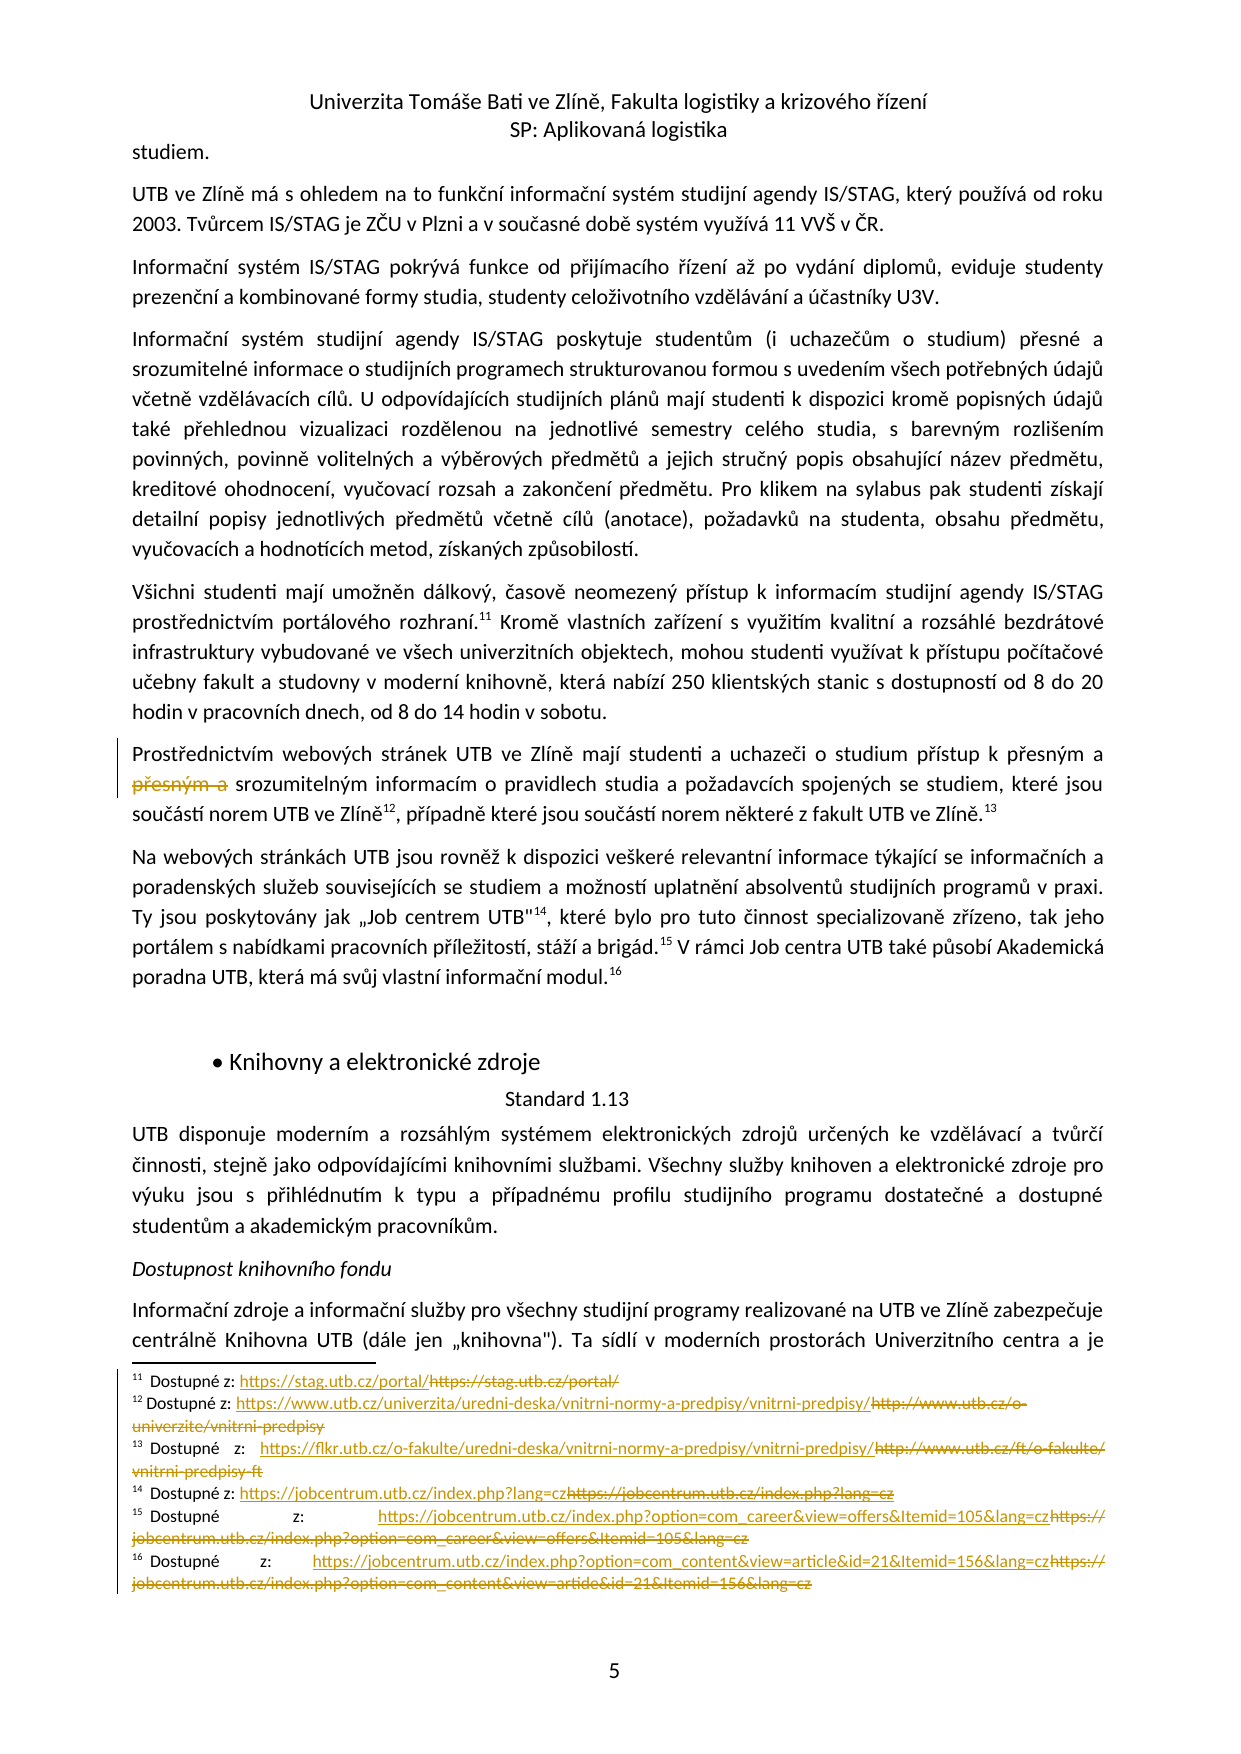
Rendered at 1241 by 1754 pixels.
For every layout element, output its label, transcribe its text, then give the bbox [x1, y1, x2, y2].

text Informační systém studijní agendy IS/STAG poskytuje studentům (i uchazečům o studium) přesné a srozumitelné informace o studijních programech strukturovanou formou s uvedením všech potřebných údajů včetně vzdělávacích cílů. U odpovídajících studijních plánů mají studenti k dispozici kromě popisných údajů také přehlednou vizualizaci rozdělenou na jednotlivé semestry celého studia, s barevným rozlišením povinných, povinně volitelných a výběrových předmětů a jejich stručný popis obsahující název předmětu, kreditové ohodnocení, vyučovací rozsah a zakončení předmětu. Pro klikem na sylabus pak studenti získají detailní popisy jednotlivých předmětů včetně cílů (anotace), požadavků na studenta, obsahu předmětu, vyučovacích a hodnotících metod, získaných způsobilostí. [132, 323, 1105, 563]
text Všichni studenti mají umožněn dálkový, časově neomezený přístup k informacím studijní agendy IS/STAG prostřednictvím portálového rozhraní. Kromě vlastních zařízení s využitím kvalitní a rozsáhlé bezdrátové infrastruktury vybudované ve všech univerzitních objektech, mohou studenti využívat k přístupu počítačové učebny fakult a studovny v moderní knihovně, která nabízí 250 klientských stanic s dostupností od 8 do 20 hodin v pracovních dnech, od 8 do 14 hodin v sobotu. [132, 575, 1105, 725]
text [132, 135, 1105, 165]
text UTB disponuje moderním a rozsáhlým systémem elektronických zdrojů určených ke vzdělávací a tvůrčí činnosti, stejně jako odpovídajícími knihovními službami. Všechny služby knihoven a elektronické zdroje pro výuku jsou s přihlédnutím k typu a případnému profilu studijního programu dostatečné a dostupné studentům a akademickým pracovníkům. [132, 1117, 1105, 1239]
text Dostupnost knihovního fondu [132, 1258, 1105, 1280]
text Na webových stránkách UTB jsou rovněž k dispozici veškeré relevantní informace týkající se informačních a poradenských služeb souvisejících se studiem a možností uplatnění absolventů studijních programů v praxi. Ty jsou poskytovány jak „Job centrem UTB", které bylo pro tuto činnost specializovaně zřízeno, tak jeho portálem s nabídkami pracovních příležitostí, stáží a brigád. V rámci Job centra UTB také působí Akademická poradna UTB, která má svůj vlastní informační modul. [132, 840, 1105, 990]
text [132, 1293, 1105, 1353]
text Prostřednictvím webových stránek UTB ve Zlíně mají studenti a uchazeči o studium přístup k přesným a srozumitelným informacím o pravidlech studia a požadavcích spojených se studiem, které jsou součástí norem UTB ve Zlíně, případně které jsou součástí norem některé z fakult UTB ve Zlíně. [132, 738, 1105, 828]
text • Knihovny a elektronické zdroje [211, 1051, 1105, 1076]
text Standard 1.13 [505, 1089, 1105, 1111]
text Informační systém IS/STAG pokrývá funkce od přijímacího řízení až po vydání diplomů, eviduje studenty prezenční a kombinované formy studia, studenty celoživotního vzdělávání a účastníky U3V. [132, 250, 1105, 310]
text UTB ve Zlíně má s ohledem na to funkční informační systém studijní agendy IS/STAG, který používá od roku 2003. Tvůrcem IS/STAG je ZČU v Plzni a v současné době systém využívá 11 VVŠ v ČR. [132, 178, 1105, 238]
